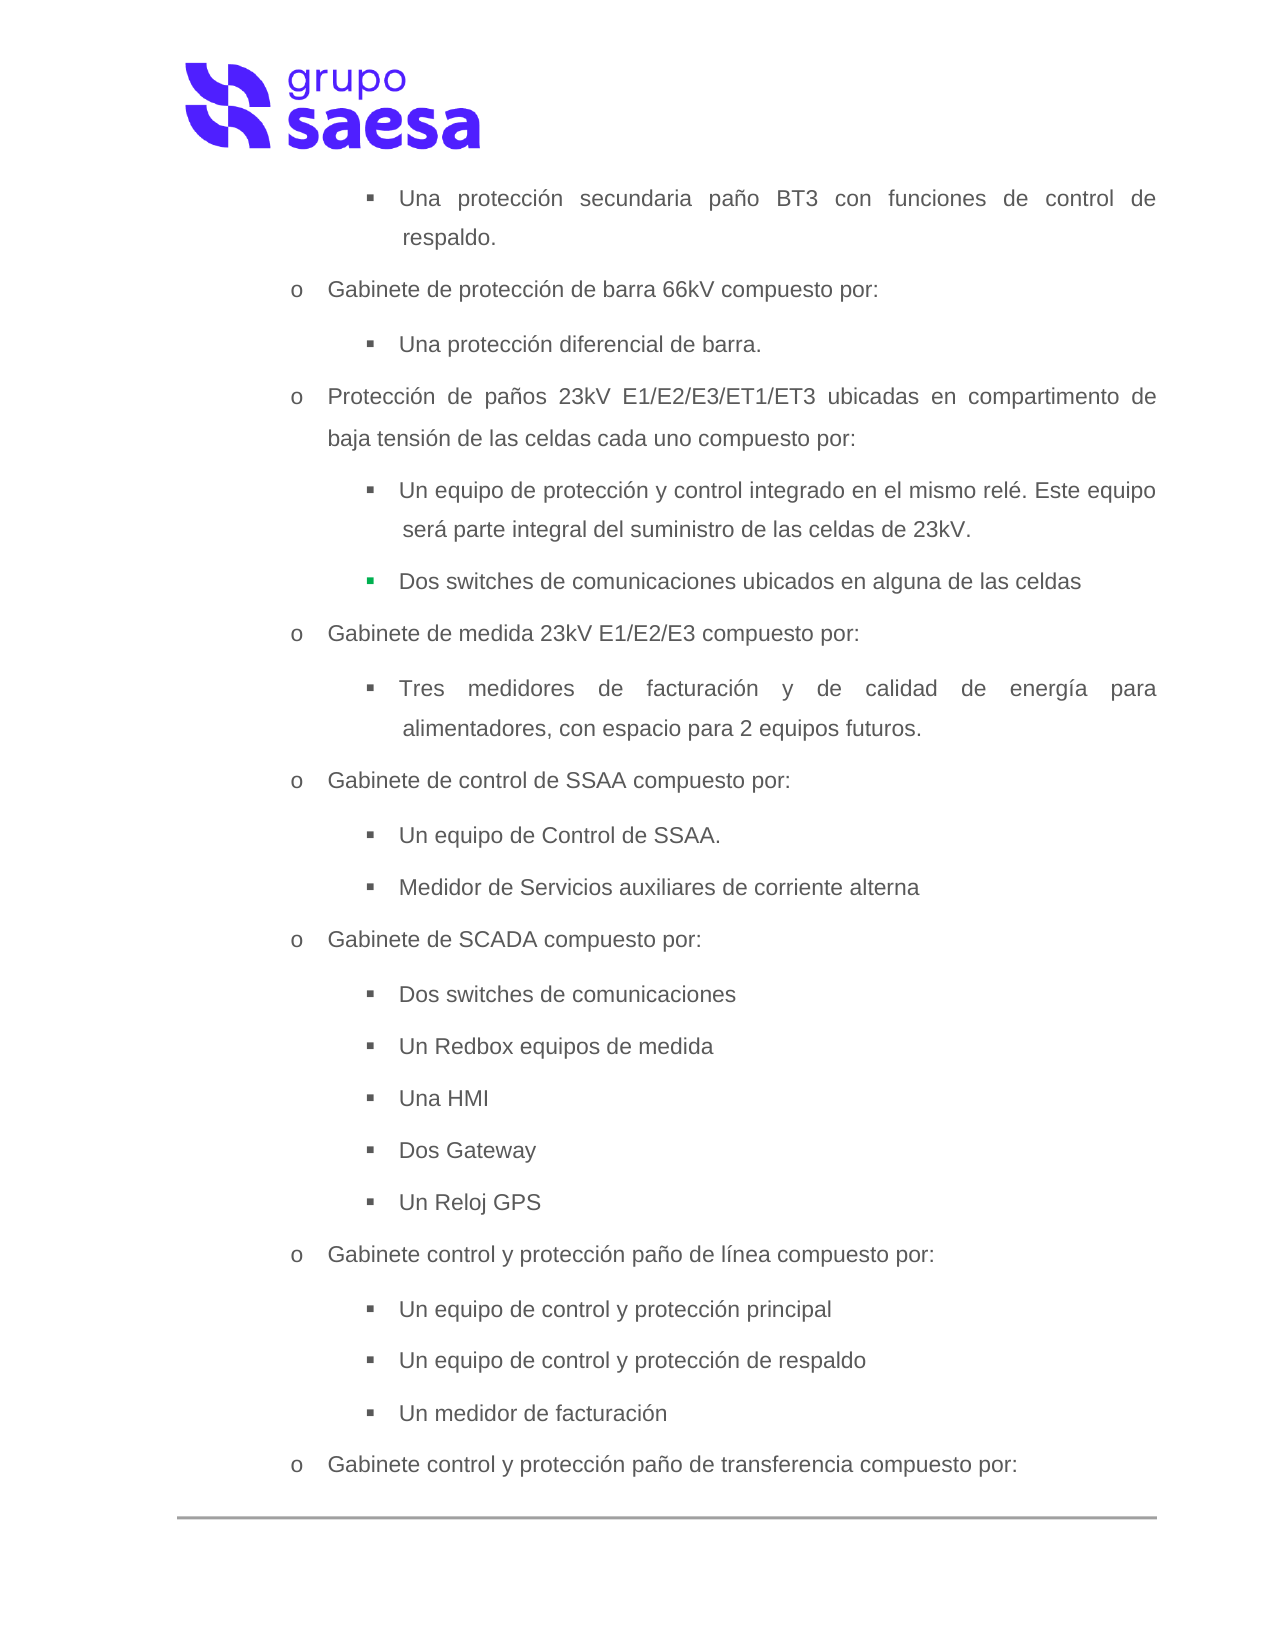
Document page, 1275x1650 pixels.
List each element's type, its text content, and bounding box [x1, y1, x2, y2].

list Dos Gateway [365, 1137, 1157, 1163]
list Una protección diferencial de barra. [365, 331, 1157, 358]
list Un medidor de facturación [365, 1399, 1157, 1426]
list Gabinete control y protección paño de línea compuesto por: [290, 1241, 1157, 1269]
list Un equipo de protección y control integrado en el mismo relé. Este equipo será parte integral del suministro de las celdas de 23kV. [365, 477, 1157, 543]
list Gabinete control y protección paño de transferencia compuesto por: [290, 1451, 1157, 1480]
list Un equipo de control y protección principal [365, 1296, 1157, 1322]
list Tres medidores de facturación y de calidad de energía para alimentadores, con espacio para 2 equipos futuros. [365, 675, 1157, 741]
list Un equipo de control y protección de respaldo [365, 1347, 1157, 1374]
list Protección de paños 23kV E1/E2/E3/ET1/ET3 ubicadas en compartimento de baja tensión de las celdas cada uno compuesto por: [290, 383, 1157, 451]
list Un equipo de Control de SSAA. [365, 822, 1157, 848]
picture [177, 56, 484, 152]
list Medidor de Servicios auxiliares de corriente alterna [365, 874, 1157, 900]
list Dos switches de comunicaciones [365, 981, 1157, 1007]
list Un Reloj GPS [365, 1188, 1157, 1215]
list Gabinete de SCADA compuesto por: [290, 926, 1157, 954]
list Una protección secundaria paño BT3 con funciones de control de respaldo. [365, 185, 1157, 251]
list Gabinete de medida 23kV E1/E2/E3 compuesto por: [290, 620, 1157, 648]
list Gabinete de protección de barra 66kV compuesto por: [290, 276, 1157, 305]
list Un Redbox equipos de medida [365, 1033, 1157, 1059]
list Una HMI [365, 1084, 1157, 1111]
list Dos switches de comunicaciones ubicados en alguna de las celdas [365, 568, 1157, 594]
list Gabinete de control de SSAA compuesto por: [290, 767, 1157, 795]
